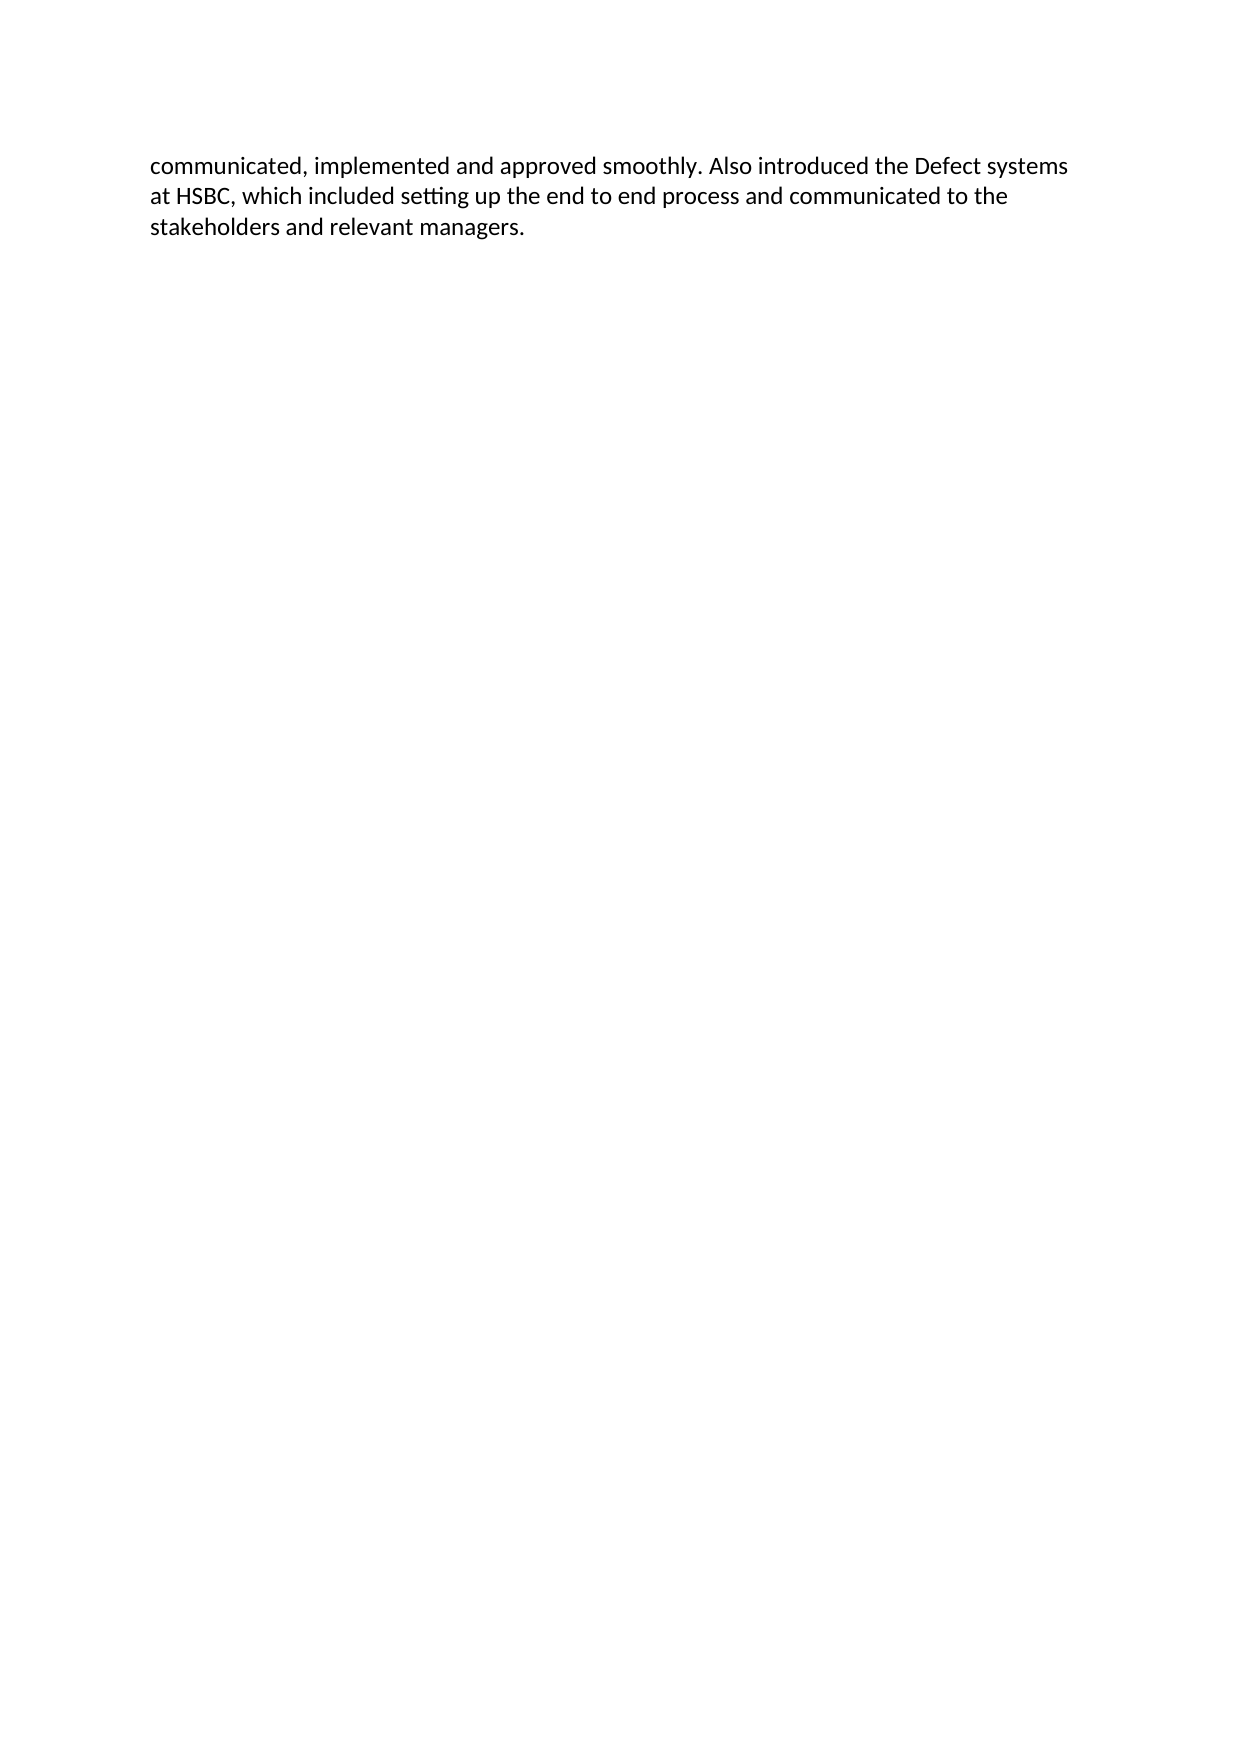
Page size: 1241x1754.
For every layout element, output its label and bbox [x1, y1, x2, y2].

text [150, 150, 1090, 242]
